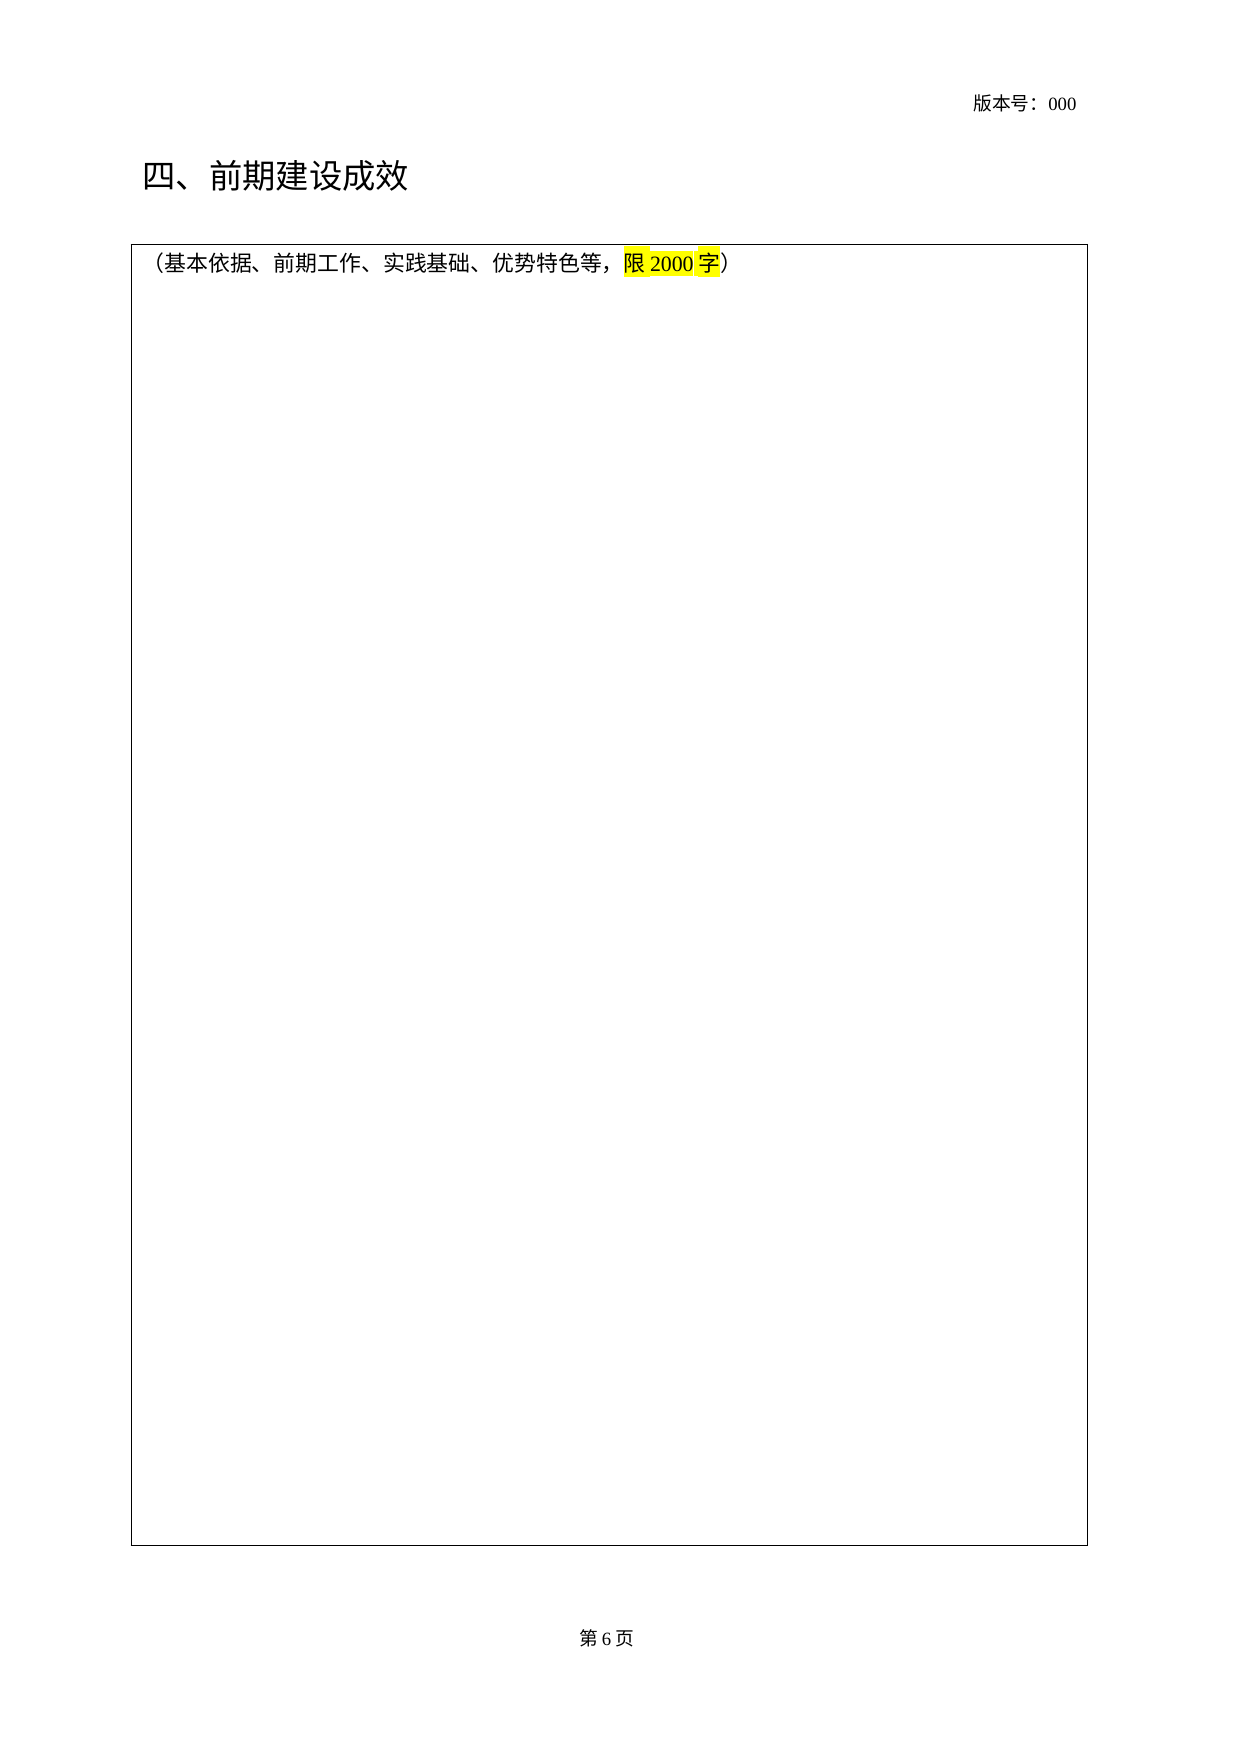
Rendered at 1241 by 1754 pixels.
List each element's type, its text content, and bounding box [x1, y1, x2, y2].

table_header （基本依据、前期工作、实践基础、优势特色等，限2000字） [132, 245, 1087, 1545]
text 四、前期建设成效 [142, 150, 1076, 198]
